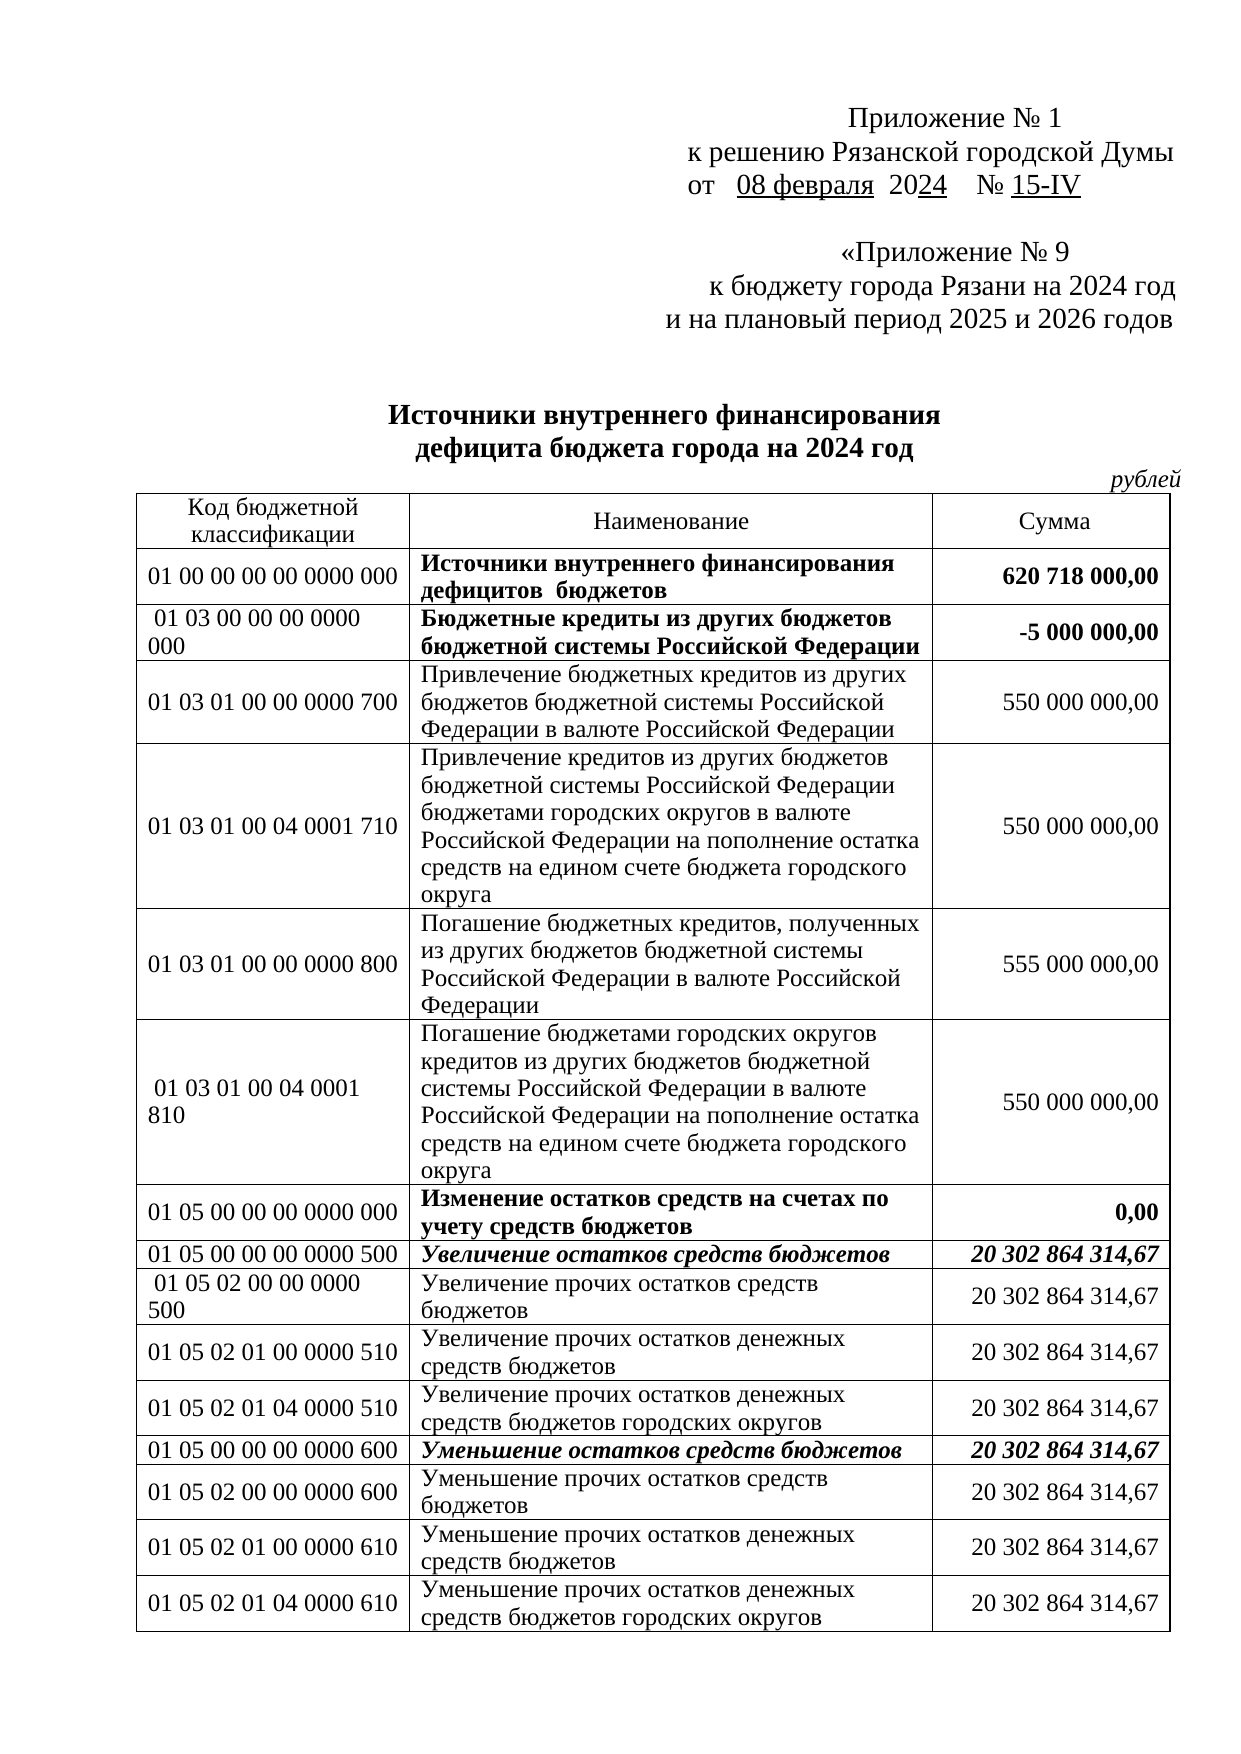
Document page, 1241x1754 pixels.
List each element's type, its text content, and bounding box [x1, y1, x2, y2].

table_cell Уменьшение прочих остатков средств бюджетов [410, 1465, 932, 1519]
table_cell Уменьшение остатков средств бюджетов [410, 1436, 932, 1464]
table_cell Привлечение кредитов из других бюджетов бюджетной системы Российской Федерации бюджетами городских округов в валюте Российской Федерации на пополнение остатка средств на едином счете бюджета городского округа [410, 744, 932, 908]
table_cell 01 03 00 00 00 0000 000 [137, 605, 409, 660]
table_cell 01 05 02 01 00 0000 610 [137, 1520, 409, 1575]
table_cell 550 000 000,00 [933, 661, 1169, 743]
table_cell 01 03 01 00 04 0001 810 [137, 1020, 409, 1184]
table_header Сумма [933, 494, 1169, 548]
table_cell 01 05 02 01 04 0000 610 [137, 1576, 409, 1631]
table_cell Увеличение прочих остатков денежных средств бюджетов городских округов [410, 1381, 932, 1435]
text «Приложение № 9 [148, 234, 1181, 268]
table_cell 01 05 00 00 00 0000 600 [137, 1436, 409, 1464]
table_cell -5 000 000,00 [933, 605, 1169, 660]
table_header Код бюджетной классификации [137, 494, 409, 548]
table_cell Источники внутреннего финансирования дефицитов бюджетов [410, 549, 932, 604]
table_cell 20 302 864 314,67 [933, 1381, 1169, 1435]
table_cell 550 000 000,00 [933, 744, 1169, 908]
table_cell Привлечение бюджетных кредитов из других бюджетов бюджетной системы Российской Федерации в валюте Российской Федерации [410, 661, 932, 743]
table_cell 555 000 000,00 [933, 909, 1169, 1019]
table_cell 20 302 864 314,67 [933, 1325, 1169, 1379]
table_cell 01 03 01 00 00 0000 700 [137, 661, 409, 743]
text Источники внутреннего финансирования [148, 397, 1181, 430]
text дефицита бюджета города на 2024 год [148, 430, 1181, 464]
text к бюджету города Рязани на 2024 год [148, 268, 1181, 302]
table_cell 0,00 [933, 1185, 1169, 1240]
table_cell Уменьшение прочих остатков денежных средств бюджетов [410, 1520, 932, 1575]
table_cell 20 302 864 314,67 [933, 1436, 1169, 1464]
table_cell Бюджетные кредиты из других бюджетов бюджетной системы Российской Федерации [410, 605, 932, 660]
table_cell 20 302 864 314,67 [933, 1520, 1169, 1575]
table_cell 01 05 02 00 00 0000 500 [137, 1269, 409, 1324]
table_cell 01 05 00 00 00 0000 500 [137, 1241, 409, 1268]
table_cell 620 718 000,00 [933, 549, 1169, 604]
table_cell 01 03 01 00 00 0000 800 [137, 909, 409, 1019]
text к решению Рязанской городской Думы [148, 134, 1181, 167]
text и на плановый период 2025 и 2026 годов [148, 302, 1181, 335]
table_cell 20 302 864 314,67 [933, 1465, 1169, 1519]
text рублей [148, 464, 1181, 493]
table_cell Увеличение прочих остатков средств бюджетов [410, 1269, 932, 1324]
table_cell Погашение бюджетами городских округов кредитов из других бюджетов бюджетной системы Российской Федерации в валюте Российской Федерации на пополнение остатка средств на едином счете бюджета городского округа [410, 1020, 932, 1184]
table_cell 20 302 864 314,67 [933, 1241, 1169, 1268]
table_cell Увеличение прочих остатков денежных средств бюджетов [410, 1325, 932, 1379]
table_cell 01 05 00 00 00 0000 000 [137, 1185, 409, 1240]
table_header Наименование [410, 494, 932, 548]
table_cell 20 302 864 314,67 [933, 1269, 1169, 1324]
table_cell 01 05 02 01 00 0000 510 [137, 1325, 409, 1379]
table_cell Погашение бюджетных кредитов, полученных из других бюджетов бюджетной системы Российской Федерации в валюте Российской Федерации [410, 909, 932, 1019]
table_cell Изменение остатков средств на счетах по учету средств бюджетов [410, 1185, 932, 1240]
text от 08 февраля 2024 № 15-IV [148, 167, 1181, 201]
table_cell Уменьшение прочих остатков денежных средств бюджетов городских округов [410, 1576, 932, 1631]
table_cell 550 000 000,00 [933, 1020, 1169, 1184]
table_cell 01 05 02 00 00 0000 600 [137, 1465, 409, 1519]
table_cell 01 00 00 00 00 0000 000 [137, 549, 409, 604]
table_cell 20 302 864 314,67 [933, 1576, 1169, 1631]
text Приложение № 1 [148, 100, 1181, 134]
table_cell 01 03 01 00 04 0001 710 [137, 744, 409, 908]
table_cell Увеличение остатков средств бюджетов [410, 1241, 932, 1268]
table_cell 01 05 02 01 04 0000 510 [137, 1381, 409, 1435]
